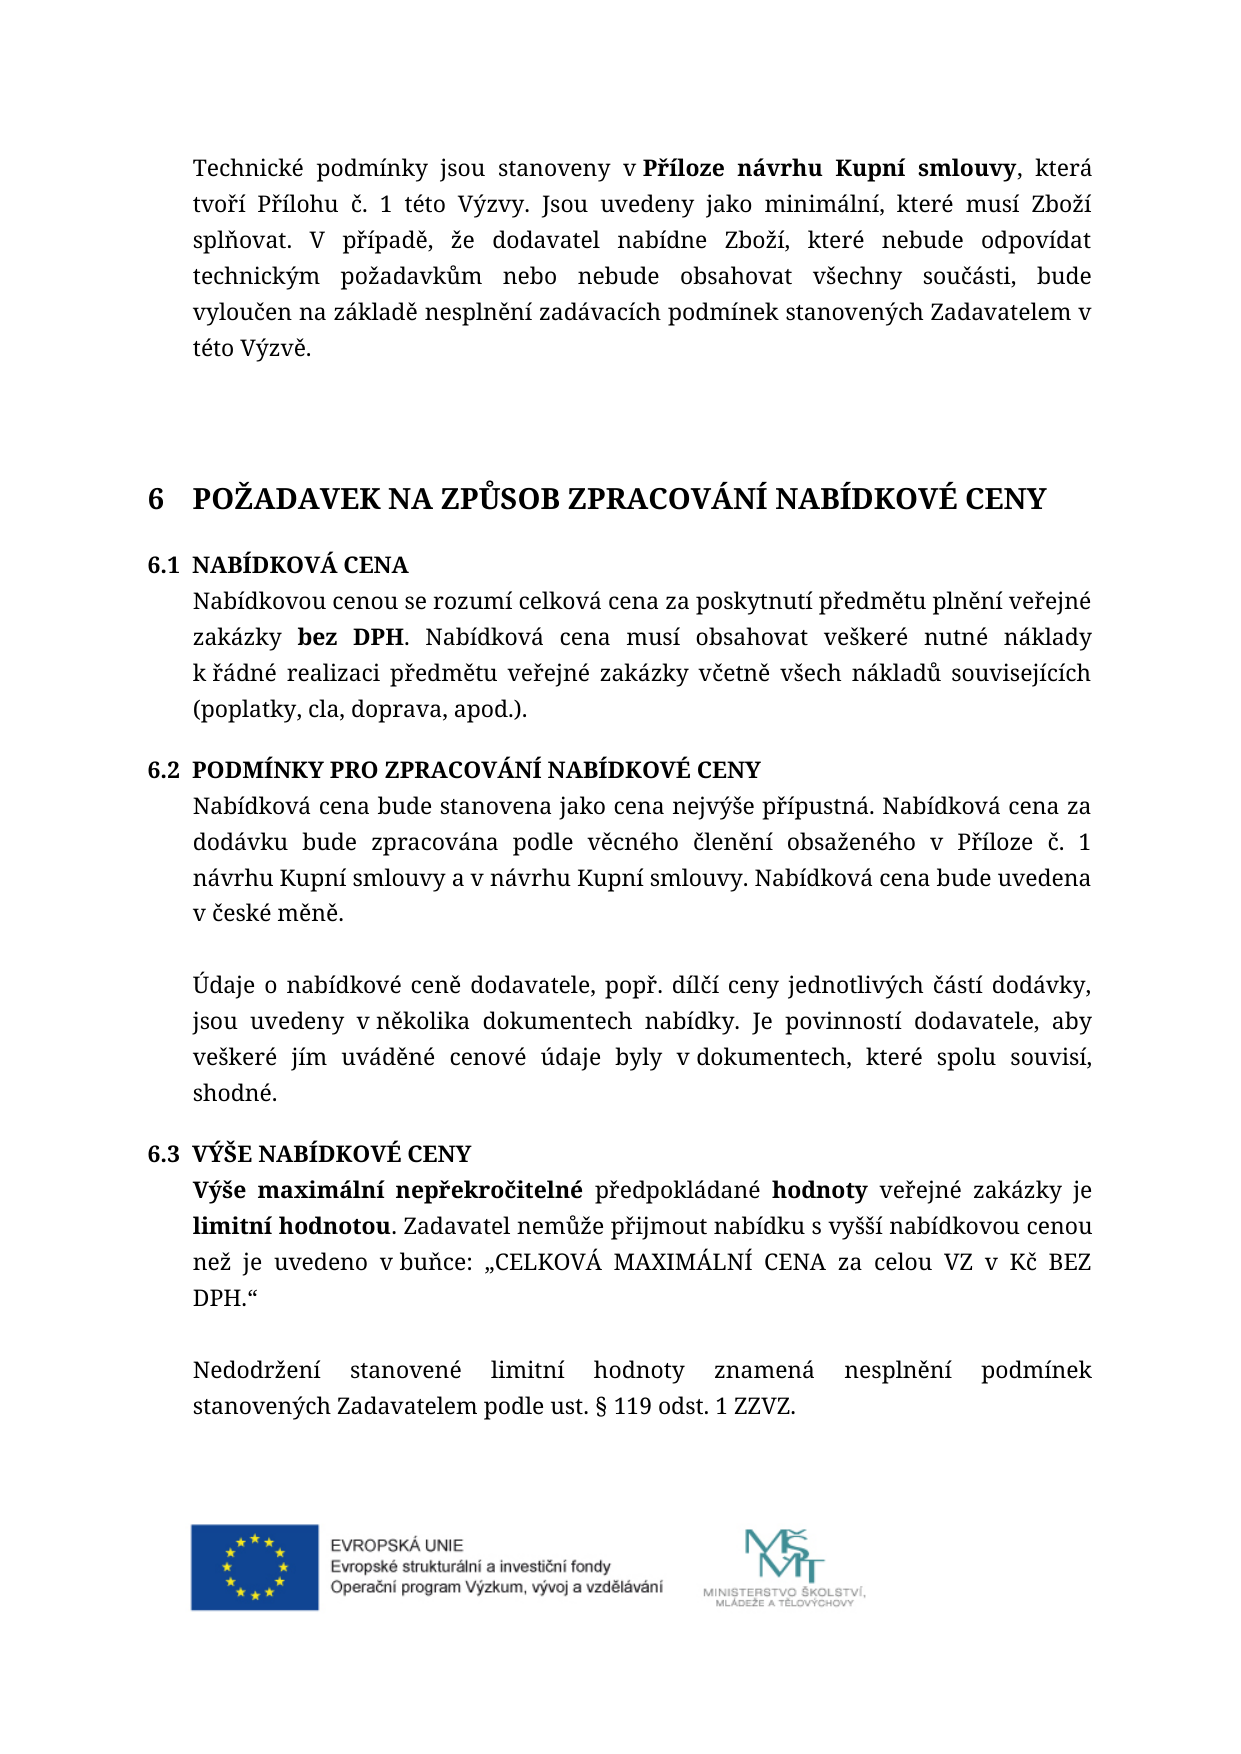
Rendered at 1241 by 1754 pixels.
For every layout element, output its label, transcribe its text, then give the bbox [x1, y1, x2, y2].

text Nabídkovou cenou se rozumí celková cena za poskytnutí předmětu plnění veřejné zakázky bez DPH. Nabídková cena musí obsahovat veškeré nutné náklady k řádné realizaci předmětu veřejné zakázky včetně všech nákladů souvisejících (poplatky, cla, doprava, apod.). [193, 585, 1093, 724]
subtitle PODMÍNKY PRO ZPRACOVÁNÍ NABÍDKOVÉ CENY [147, 754, 1093, 785]
text Údaje o nabídkové ceně dodavatele, popř. dílčí ceny jednotlivých částí dodávky, jsou uvedeny v několika dokumentech nabídky. Je povinností dodavatele, aby veškeré jím uváděné cenové údaje byly v dokumentech, které spolu souvisí, shodné. [193, 969, 1093, 1108]
text Výše maximální nepřekročitelné předpokládané hodnoty veřejné zakázky je limitní hodnotou. Zadavatel nemůže přijmout nabídku s vyšší nabídkovou cenou než je uvedeno v buňce: „CELKOVÁ MAXIMÁLNÍ CENA za celou VZ v Kč BEZ DPH.“ [193, 1174, 1093, 1313]
subtitle NABÍDKOVÁ CENA [147, 549, 1093, 580]
text Technické podmínky jsou stanoveny v Příloze návrhu Kupní smlouvy, která tvoří Přílohu č. 1 této Výzvy. Jsou uvedeny jako minimální, které musí Zboží splňovat. V případě, že dodavatel nabídne Zboží, které nebude odpovídat technickým požadavkům nebo nebude obsahovat všechny součásti, bude vyloučen na základě nesplnění zadávacích podmínek stanovených Zadavatelem v této Výzvě. [193, 152, 1093, 363]
text Nabídková cena bude stanovena jako cena nejvýše přípustná. Nabídková cena za dodávku bude zpracována podle věcného členění obsaženého v Příloze č. 1 návrhu Kupní smlouvy a v návrhu Kupní smlouvy. Nabídková cena bude uvedena v české měně. [193, 789, 1093, 929]
text Nedodržení stanovené limitní hodnoty znamená nesplnění podmínek stanovených Zadavatelem podle ust. § 119 odst. 1 ZZVZ. [193, 1354, 1093, 1421]
subtitle POŽADAVEK NA ZPŮSOB ZPRACOVÁNÍ NABÍDKOVÉ CENY [148, 478, 1093, 518]
subtitle VÝŠE NABÍDKOVÉ CENY [147, 1138, 1093, 1169]
picture [147, 1483, 903, 1653]
